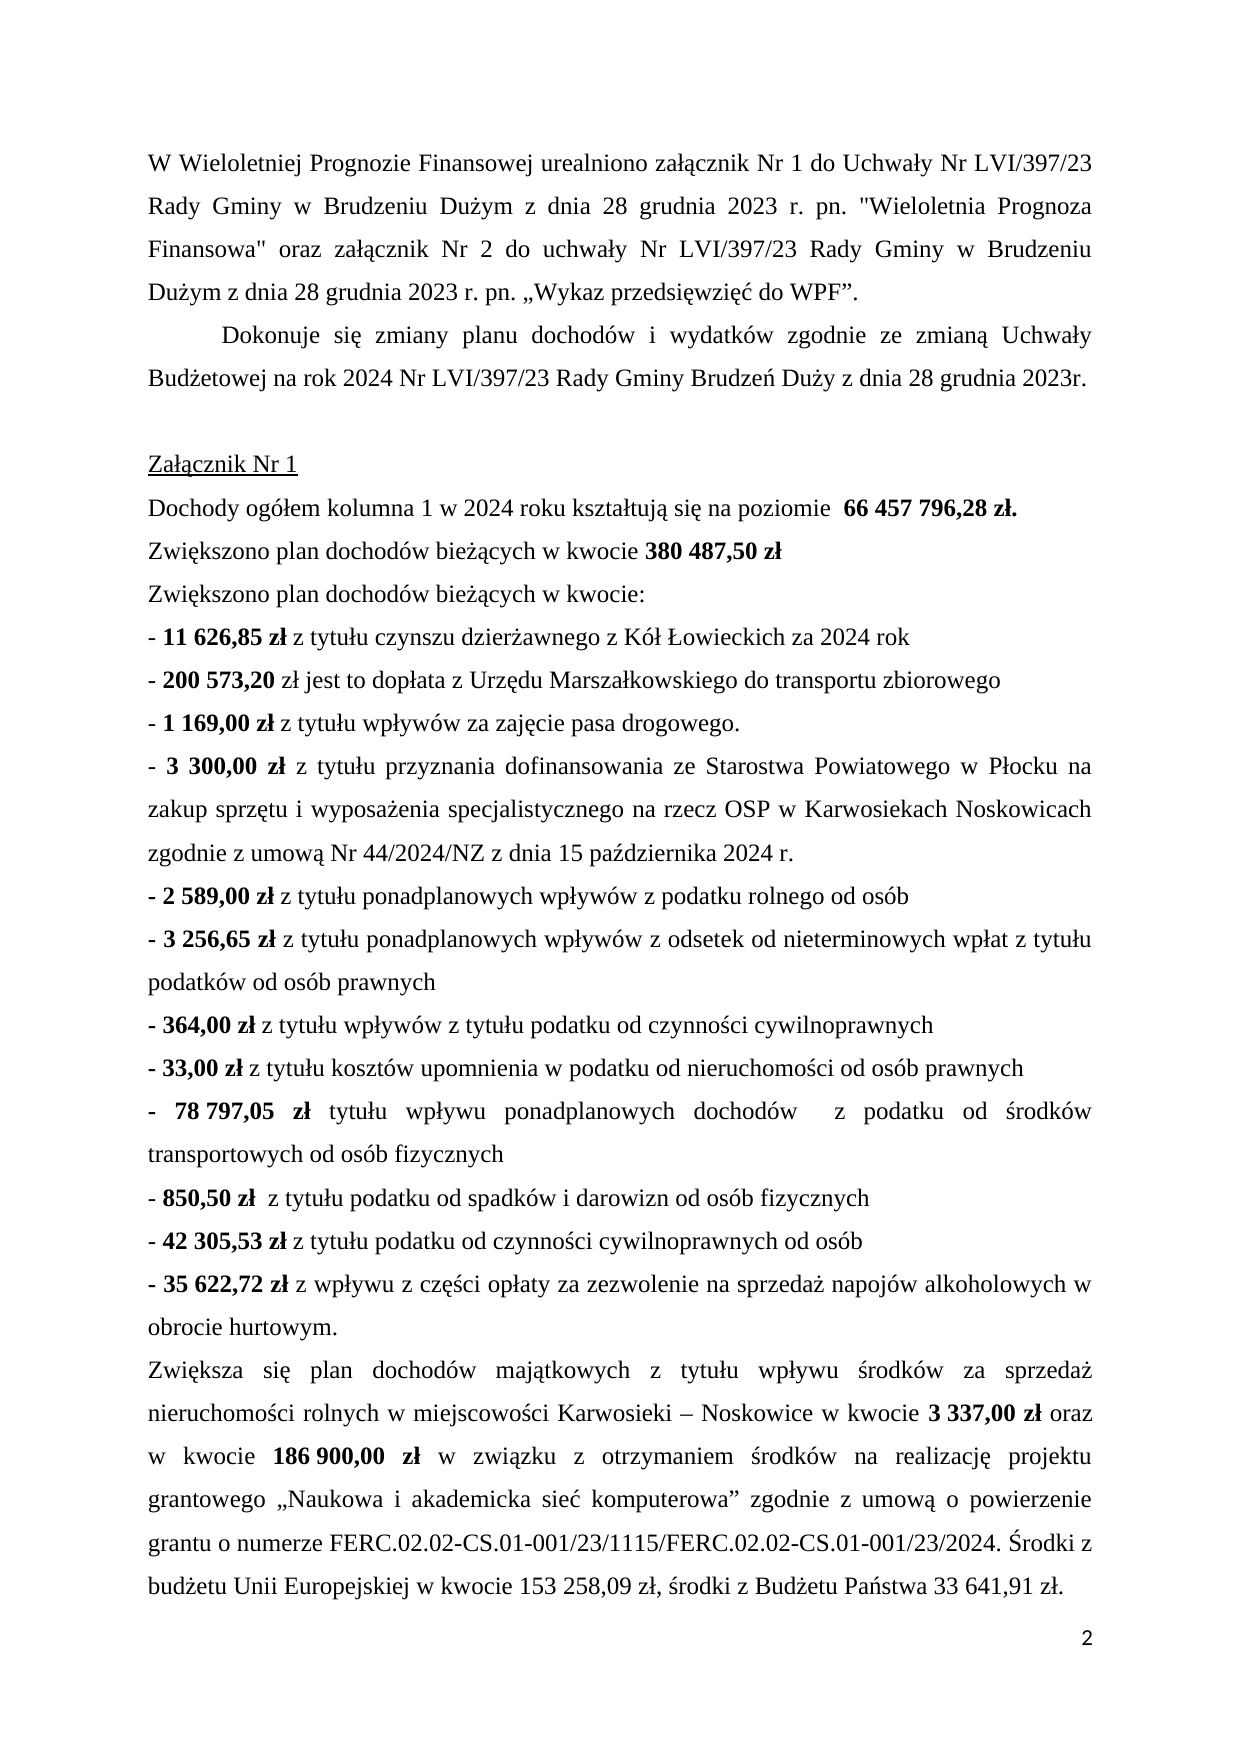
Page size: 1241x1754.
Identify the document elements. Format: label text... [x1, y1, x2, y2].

text - 35 622,72 zł z wpływu z części opłaty za zezwolenie na sprzedaż napojów alkoholowych w obrocie hurtowym. [148, 1269, 1093, 1341]
text - 42 305,53 zł z tytułu podatku od czynności cywilnoprawnych od osób [148, 1226, 1093, 1254]
text Dochody ogółem kolumna 1 w 2024 roku kształtują się na poziomie 66 457 796,28 zł. [148, 493, 1093, 521]
text - 11 626,85 zł z tytułu czynszu dzierżawnego z Kół Łowieckich za 2024 rok [148, 622, 1093, 651]
text - 2 589,00 zł z tytułu ponadplanowych wpływów z podatku rolnego od osób [148, 881, 1093, 909]
text - 364,00 zł z tytułu wpływów z tytułu podatku od czynności cywilnoprawnych [148, 1010, 1093, 1039]
text - 33,00 zł z tytułu kosztów upomnienia w podatku od nieruchomości od osób prawnych [148, 1053, 1093, 1082]
text Zwiększono plan dochodów bieżących w kwocie 380 487,50 zł [148, 536, 1093, 564]
text - 78 797,05 zł tytułu wpływu ponadplanowych dochodów z podatku od środków transportowych od osób fizycznych [148, 1096, 1093, 1168]
text Dokonuje się zmiany planu dochodów i wydatków zgodnie ze zmianą Uchwały Budżetowej na rok 2024 Nr LVI/397/23 Rady Gminy Brudzeń Duży z dnia 28 grudnia 2023r. [148, 320, 1093, 392]
text - 3 256,65 zł z tytułu ponadplanowych wpływów z odsetek od nieterminowych wpłat z tytułu podatków od osób prawnych [148, 924, 1093, 996]
text Załącznik Nr 1 [148, 449, 957, 478]
text Zwiększa się plan dochodów majątkowych z tytułu wpływu środków za sprzedaż nieruchomości rolnych w miejscowości Karwosieki – Noskowice w kwocie 3 337,00 zł oraz w kwocie 186 900,00 zł w związku z otrzymaniem środków na realizację projektu grantowego „Naukowa i akademicka sieć komputerowa” zgodnie z umową o powierzenie grantu o numerze FERC.02.02-CS.01-001/23/1115/FERC.02.02-CS.01-001/23/2024. Środki z budżetu Unii Europejskiej w kwocie 153 258,09 zł, środki z Budżetu Państwa 33 641,91 zł. [148, 1355, 1093, 1599]
text Zwiększono plan dochodów bieżących w kwocie: [148, 579, 1093, 608]
text - 3 300,00 zł z tytułu przyznania dofinansowania ze Starostwa Powiatowego w Płocku na zakup sprzętu i wyposażenia specjalistycznego na rzecz OSP w Karwosiekach Noskowicach zgodnie z umową Nr 44/2024/NZ z dnia 15 października 2024 r. [148, 751, 1093, 866]
text - 850,50 zł z tytułu podatku od spadków i darowizn od osób fizycznych [148, 1183, 1093, 1211]
text W Wieloletniej Prognozie Finansowej urealniono załącznik Nr 1 do Uchwały Nr LVI/397/23 Rady Gminy w Brudzeniu Dużym z dnia 28 grudnia 2023 r. pn. "Wieloletnia Prognoza Finansowa" oraz załącznik Nr 2 do uchwały Nr LVI/397/23 Rady Gminy w Brudzeniu Dużym z dnia 28 grudnia 2023 r. pn. „Wykaz przedsięwzięć do WPF”. [148, 148, 1093, 306]
text - 200 573,20 zł jest to dopłata z Urzędu Marszałkowskiego do transportu zbiorowego [148, 665, 1093, 694]
text - 1 169,00 zł z tytułu wpływów za zajęcie pasa drogowego. [148, 708, 1093, 737]
